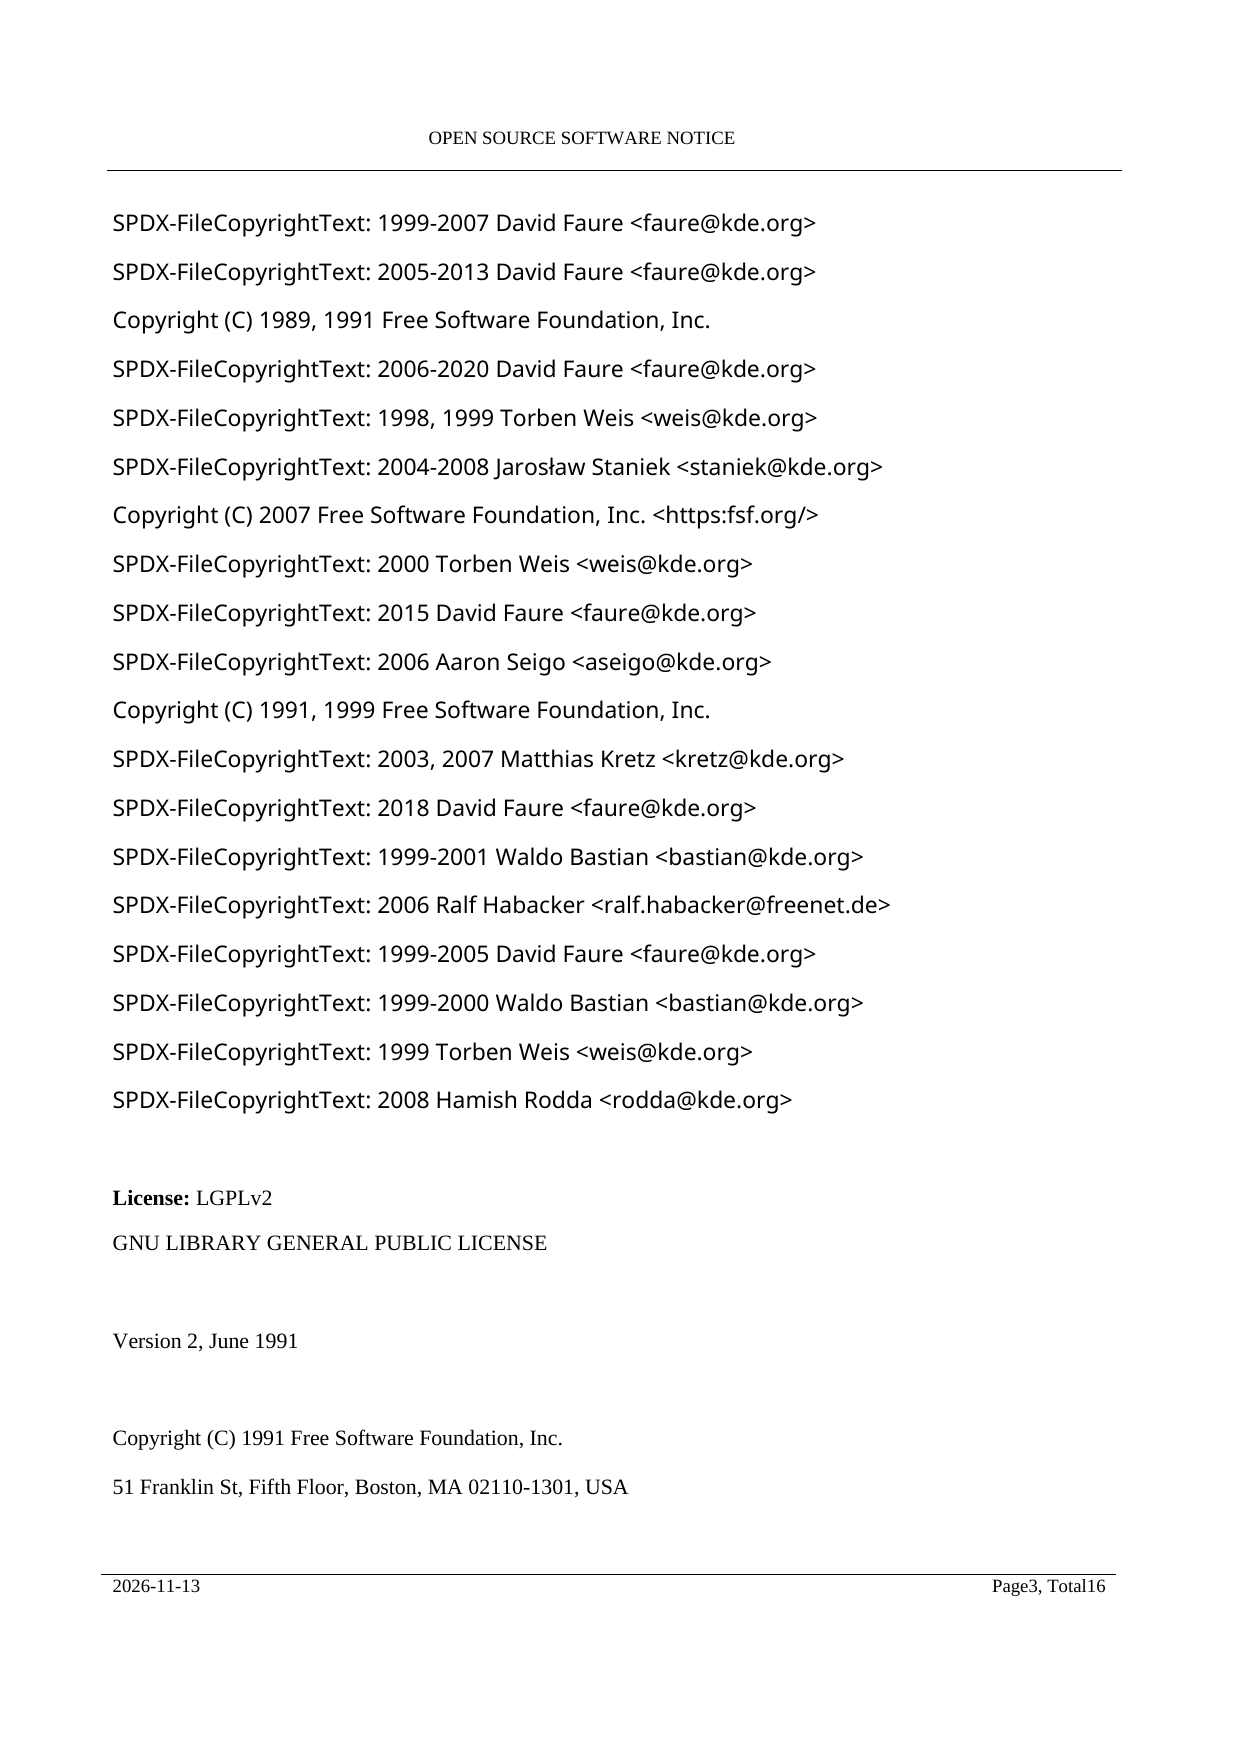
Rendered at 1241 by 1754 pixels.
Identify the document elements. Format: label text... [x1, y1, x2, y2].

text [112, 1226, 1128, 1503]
text License: LGPLv2 [112, 1181, 1128, 1214]
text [112, 206, 1128, 1165]
